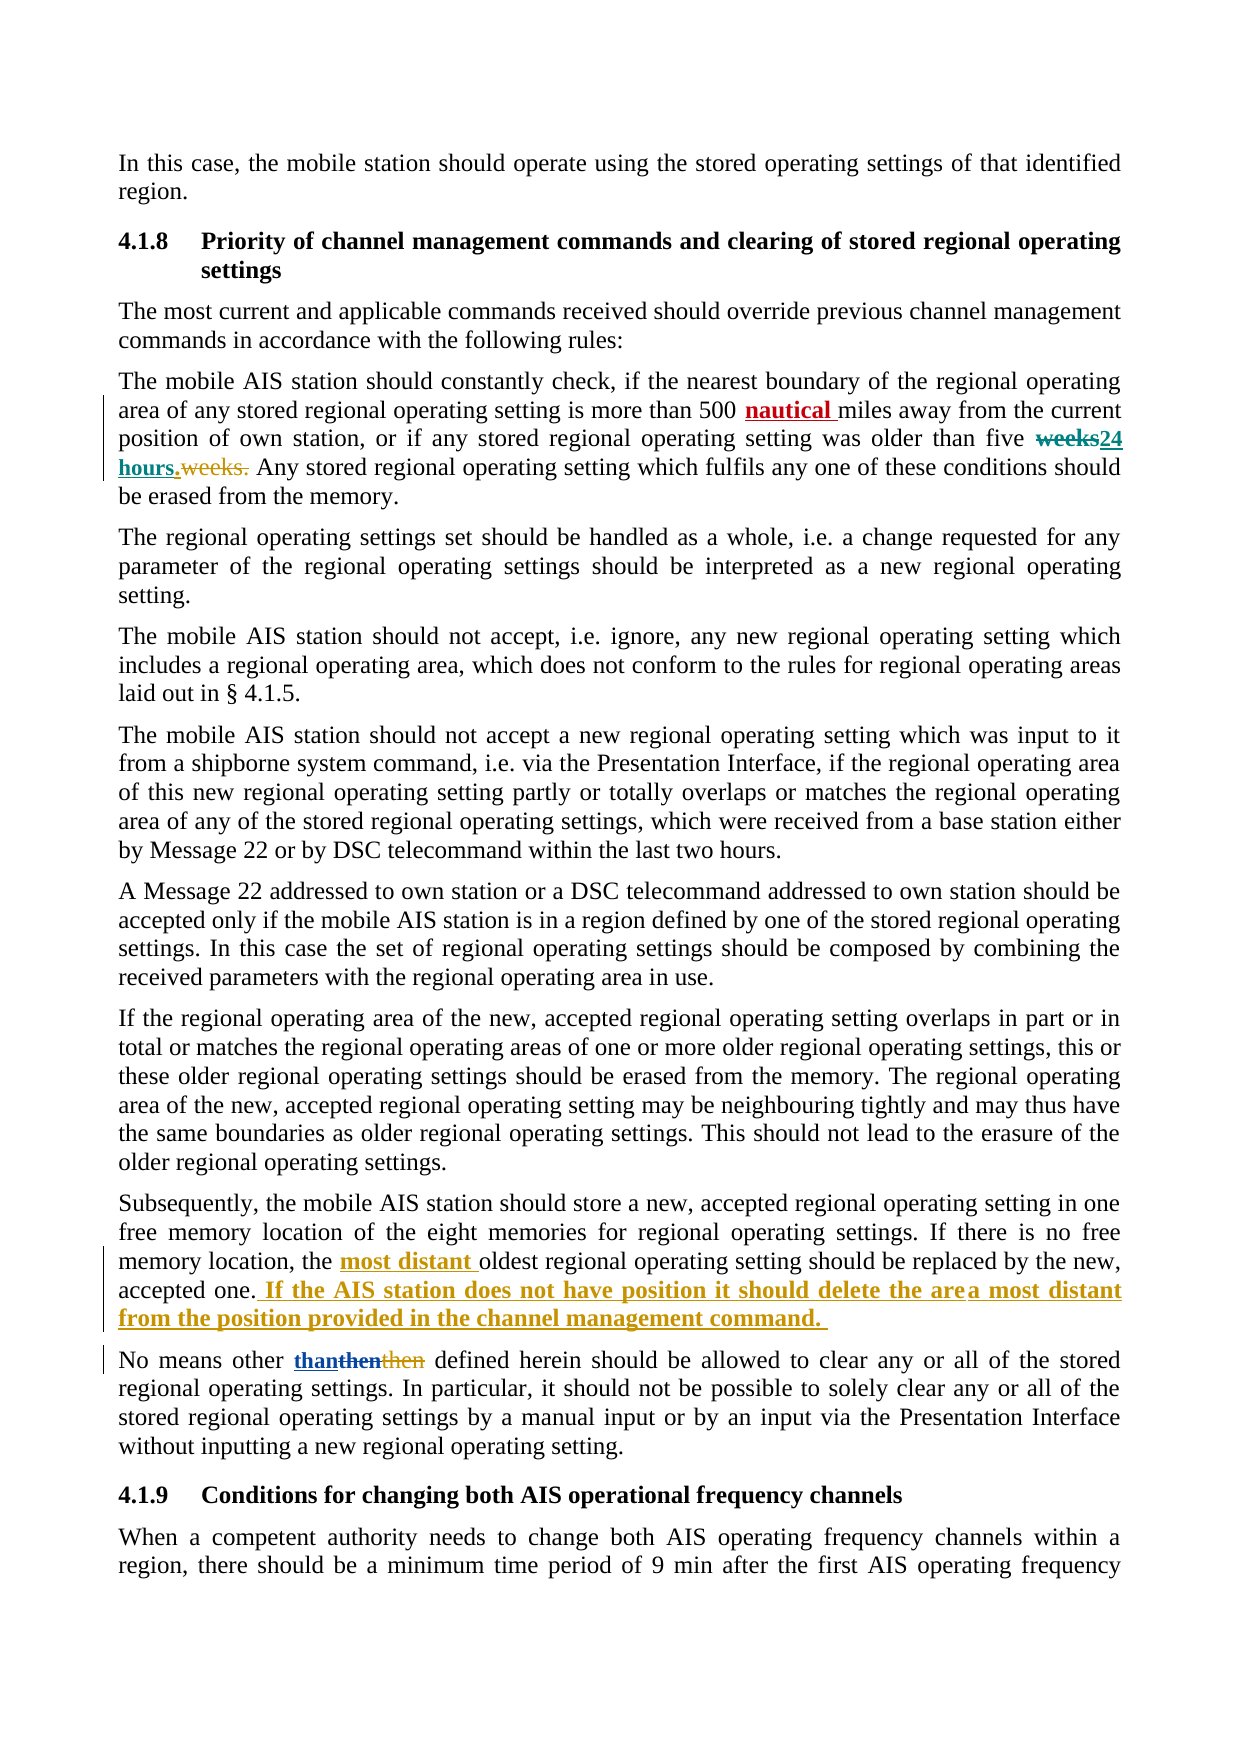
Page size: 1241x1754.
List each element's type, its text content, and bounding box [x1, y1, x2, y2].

text A Message 22 addressed to own station or a DSC telecommand addressed to own station should be accepted only if the mobile AIS station is in a region defined by one of the stored regional operating settings. In this case the set of regional operating settings should be composed by combining the received parameters with the regional operating area in use. [118, 876, 1122, 991]
text In this case, the mobile station should operate using the stored operating settings of that identified region. [118, 148, 1122, 205]
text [118, 1522, 1122, 1579]
subtitle 4.1.8 Priority of channel management commands and clearing of stored regional operating settings [118, 226, 1122, 283]
subtitle 4.1.9 Conditions for changing both AIS operational frequency channels [118, 1481, 1122, 1509]
text The regional operating settings set should be handled as a whole, i.e. a change requested for any parameter of the regional operating settings should be interpreted as a new regional operating setting. [118, 522, 1122, 608]
text The most current and applicable commands received should override previous channel management commands in accordance with the following rules: [118, 296, 1122, 353]
text Subsequently, the mobile AIS station should store a new, accepted regional operating setting in one free memory location of the eight memories for regional operating settings. If there is no free memory location, the oldest regional operating setting should be replaced by the new, accepted one. [118, 1188, 1122, 1332]
text No means other defined herein should be allowed to clear any or all of the stored regional operating settings. In particular, it should not be possible to solely clear any or all of the stored regional operating settings by a manual input or by an input via the Presentation Interface without inputting a new regional operating setting. [118, 1345, 1122, 1460]
text If the regional operating area of the new, accepted regional operating setting overlaps in part or in total or matches the regional operating areas of one or more older regional operating settings, this or these older regional operating settings should be erased from the memory. The regional operating area of the new, accepted regional operating setting may be neighbouring tightly and may thus have the same boundaries as older regional operating settings. This should not lead to the erasure of the older regional operating settings. [118, 1003, 1122, 1176]
text The mobile AIS station should not accept a new regional operating setting which was input to it from a shipborne system command, i.e. via the Presentation Interface, if the regional operating area of this new regional operating setting partly or totally overlaps or matches the regional operating area of any of the stored regional operating settings, which were received from a base station either by Message 22 or by DSC telecommand within the last two hours. [118, 720, 1122, 863]
text The mobile AIS station should not accept, i.e. ignore, any new regional operating setting which includes a regional operating area, which does not conform to the rules for regional operating areas laid out in § 4.1.5. [118, 621, 1122, 707]
text The mobile AIS station should constantly check, if the nearest boundary of the regional operating area of any stored regional operating setting is more than 500 miles away from the current position of own station, or if any stored regional operating setting was older than five Any stored regional operating setting which fulfils any one of these conditions should be erased from the memory. [118, 366, 1122, 510]
